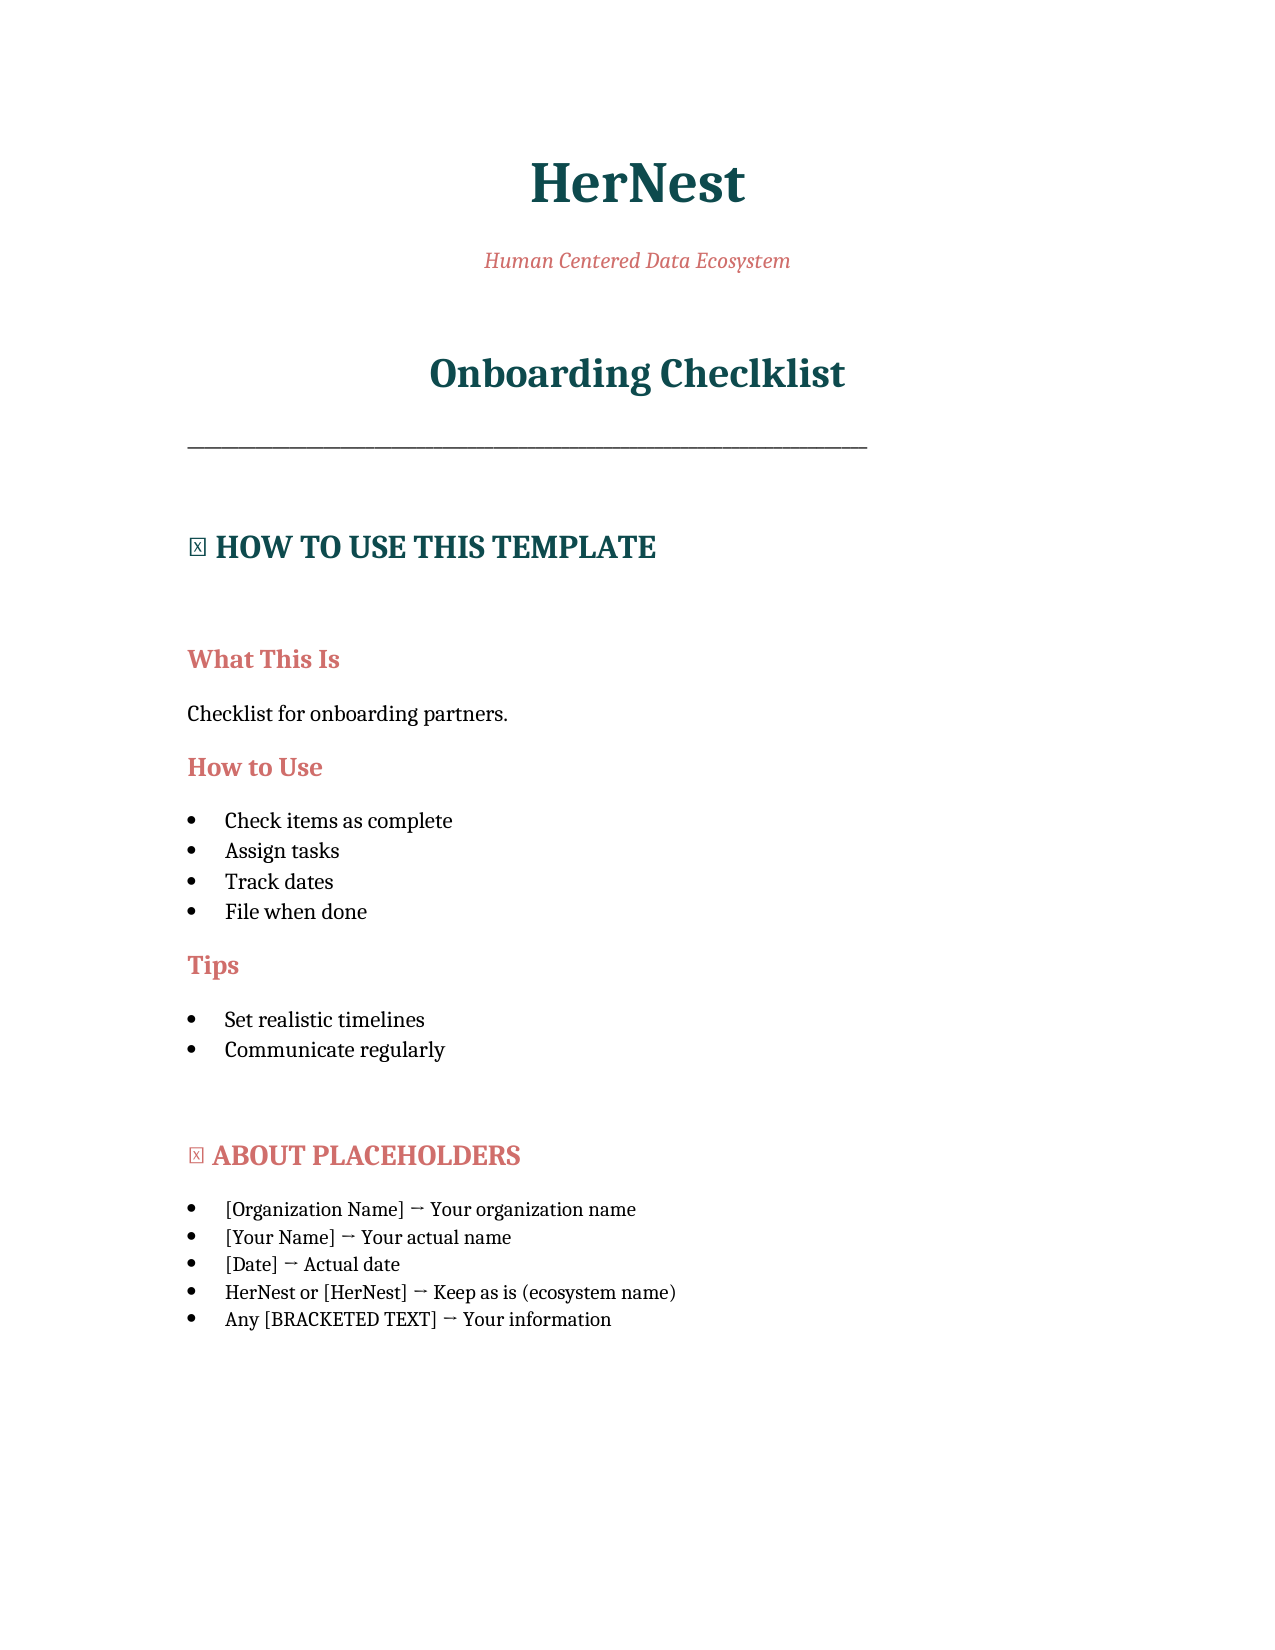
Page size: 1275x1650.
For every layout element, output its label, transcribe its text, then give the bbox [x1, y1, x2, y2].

list [Organization Name] → Your organization name [187, 1198, 1087, 1222]
text How to Use [187, 752, 1087, 783]
text ________________________________________________________________________________ [187, 426, 1087, 452]
list Any [BRACKETED TEXT] → Your information [187, 1308, 1087, 1332]
list Track dates [187, 868, 1087, 895]
text 📖 HOW TO USE THIS TEMPLATE [187, 528, 1087, 566]
text What This Is [187, 644, 1087, 675]
text 📝 ABOUT PLACEHOLDERS [187, 1139, 1087, 1172]
list [Date] → Actual date [187, 1253, 1087, 1277]
text Human Centered Data Ecosystem [187, 248, 1087, 274]
list Communicate regularly [187, 1037, 1087, 1063]
list Assign tasks [187, 838, 1087, 865]
text Checklist for onboarding partners. [187, 701, 1087, 727]
text Tips [187, 950, 1087, 981]
list [Your Name] → Your actual name [187, 1226, 1087, 1249]
list Set realistic timelines [187, 1006, 1087, 1033]
list HerNest or [HerNest] → Keep as is (ecosystem name) [187, 1281, 1087, 1304]
text Onboarding Checlklist [187, 350, 1087, 398]
list Check items as complete [187, 808, 1087, 834]
text HerNest [187, 150, 1087, 217]
list File when done [187, 899, 1087, 925]
